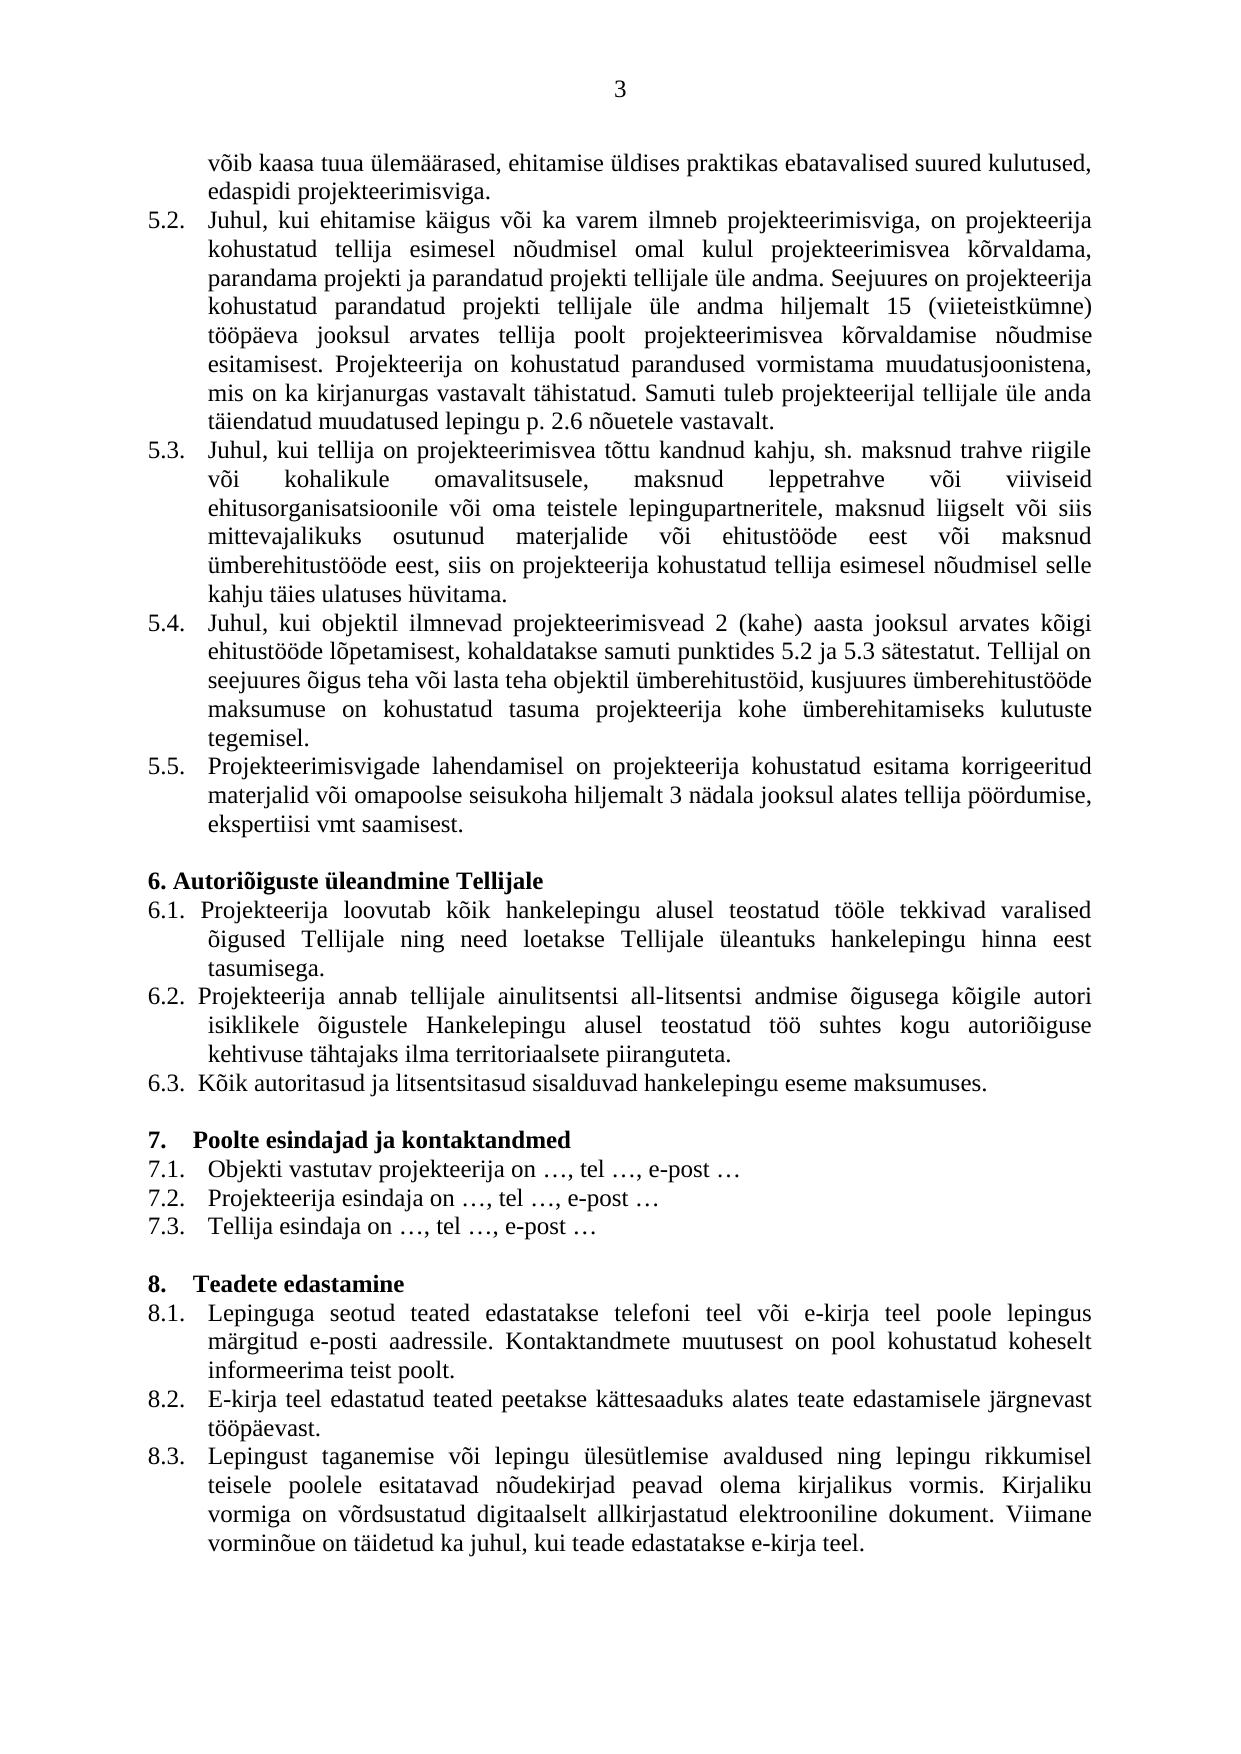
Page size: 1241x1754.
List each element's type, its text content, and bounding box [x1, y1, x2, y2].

text Teadete edastamine [148, 1269, 1093, 1298]
text Juhul, kui ehitamise käigus või ka varem ilmneb projekteerimisviga, on projekteerija kohustatud tellija esimesel nõudmisel omal kulul projekteerimisvea kõrvaldama, parandama projekti ja parandatud projekti tellijale üle andma. Seejuures on projekteerija kohustatud parandatud projekti tellijale üle andma hiljemalt 15 (viieteistkümne) tööpäeva jooksul arvates tellija poolt projekteerimisvea kõrvaldamise nõudmise esitamisest. Projekteerija on kohustatud parandused vormistama muudatusjoonistena, mis on ka kirjanurgas vastavalt tähistatud. Samuti tuleb projekteerijal tellijale üle anda täiendatud muudatused lepingu p. 2.6 nõuetele vastavalt. [148, 205, 1093, 435]
text Juhul, kui objektil ilmnevad projekteerimisvead 2 (kahe) aasta jooksul arvates kõigi ehitustööde lõpetamisest, kohaldatakse samuti punktides 5.2 ja 5.3 sätestatut. Tellijal on seejuures õigus teha või lasta teha objektil ümberehitustöid, kusjuures ümberehitustööde maksumuse on kohustatud tasuma projekteerija kohe ümberehitamiseks kulutuste tegemisel. [148, 608, 1093, 751]
text Tellija esindaja on …, tel …, e-post … [148, 1211, 1093, 1240]
text Lepinguga seotud teated edastatakse telefoni teel või e-kirja teel poole lepingus märgitud e-posti aadressile. Kontaktandmete muutusest on pool kohustatud koheselt informeerima teist poolt. [148, 1298, 1093, 1384]
text Projekteerija esindaja on …, tel …, e-post … [148, 1183, 1093, 1211]
list 6.3. Kõik autoritasud ja litsentsitasud sisalduvad hankelepingu eseme maksumuses. [148, 1068, 1093, 1096]
text Lepingust taganemise või lepingu ülesütlemise avaldused ning lepingu rikkumisel teisele poolele esitatavad nõudekirjad peavad olema kirjalikus vormis. Kirjaliku vormiga on võrdsustatud digitaalselt allkirjastatud elektrooniline dokument. Viimane vorminõue on täidetud ka juhul, kui teade edastatakse e-kirja teel. [148, 1441, 1093, 1556]
text Projekteerimisvigade lahendamisel on projekteerija kohustatud esitama korrigeeritud materjalid või omapoolse seisukoha hiljemalt 3 nädala jooksul alates tellija pöördumise, ekspertiisi vmt saamisest. [148, 751, 1093, 838]
list Poolte esindajad ja kontaktandmed [148, 1125, 1093, 1154]
list 6. Autoriõiguste üleandmine Tellijale [148, 866, 1093, 895]
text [148, 148, 1093, 205]
list 6.1. Projekteerija loovutab kõik hankelepingu alusel teostatud tööle tekkivad varalised õigused Tellijale ning need loetakse Tellijale üleantuks hankelepingu hinna eest tasumisega. [148, 895, 1093, 981]
text Objekti vastutav projekteerija on …, tel …, e-post … [148, 1154, 1093, 1183]
text E-kirja teel edastatud teated peetakse kättesaaduks alates teate edastamisele järgnevast tööpäevast. [148, 1384, 1093, 1441]
text Juhul, kui tellija on projekteerimisvea tõttu kandnud kahju, sh. maksnud trahve riigile või kohalikule omavalitsusele, maksnud leppetrahve või viiviseid ehitusorganisatsioonile või oma teistele lepingupartneritele, maksnud liigselt või siis mittevajalikuks osutunud materjalide või ehitustööde eest või maksnud ümberehitustööde eest, siis on projekteerija kohustatud tellija esimesel nõudmisel selle kahju täies ulatuses hüvitama. [148, 435, 1093, 608]
list 6.2. Projekteerija annab tellijale ainulitsentsi all-litsentsi andmise õigusega kõigile autori isiklikele õigustele Hankelepingu alusel teostatud töö suhtes kogu autoriõiguse kehtivuse tähtajaks ilma territoriaalsete piiranguteta. [148, 981, 1093, 1068]
